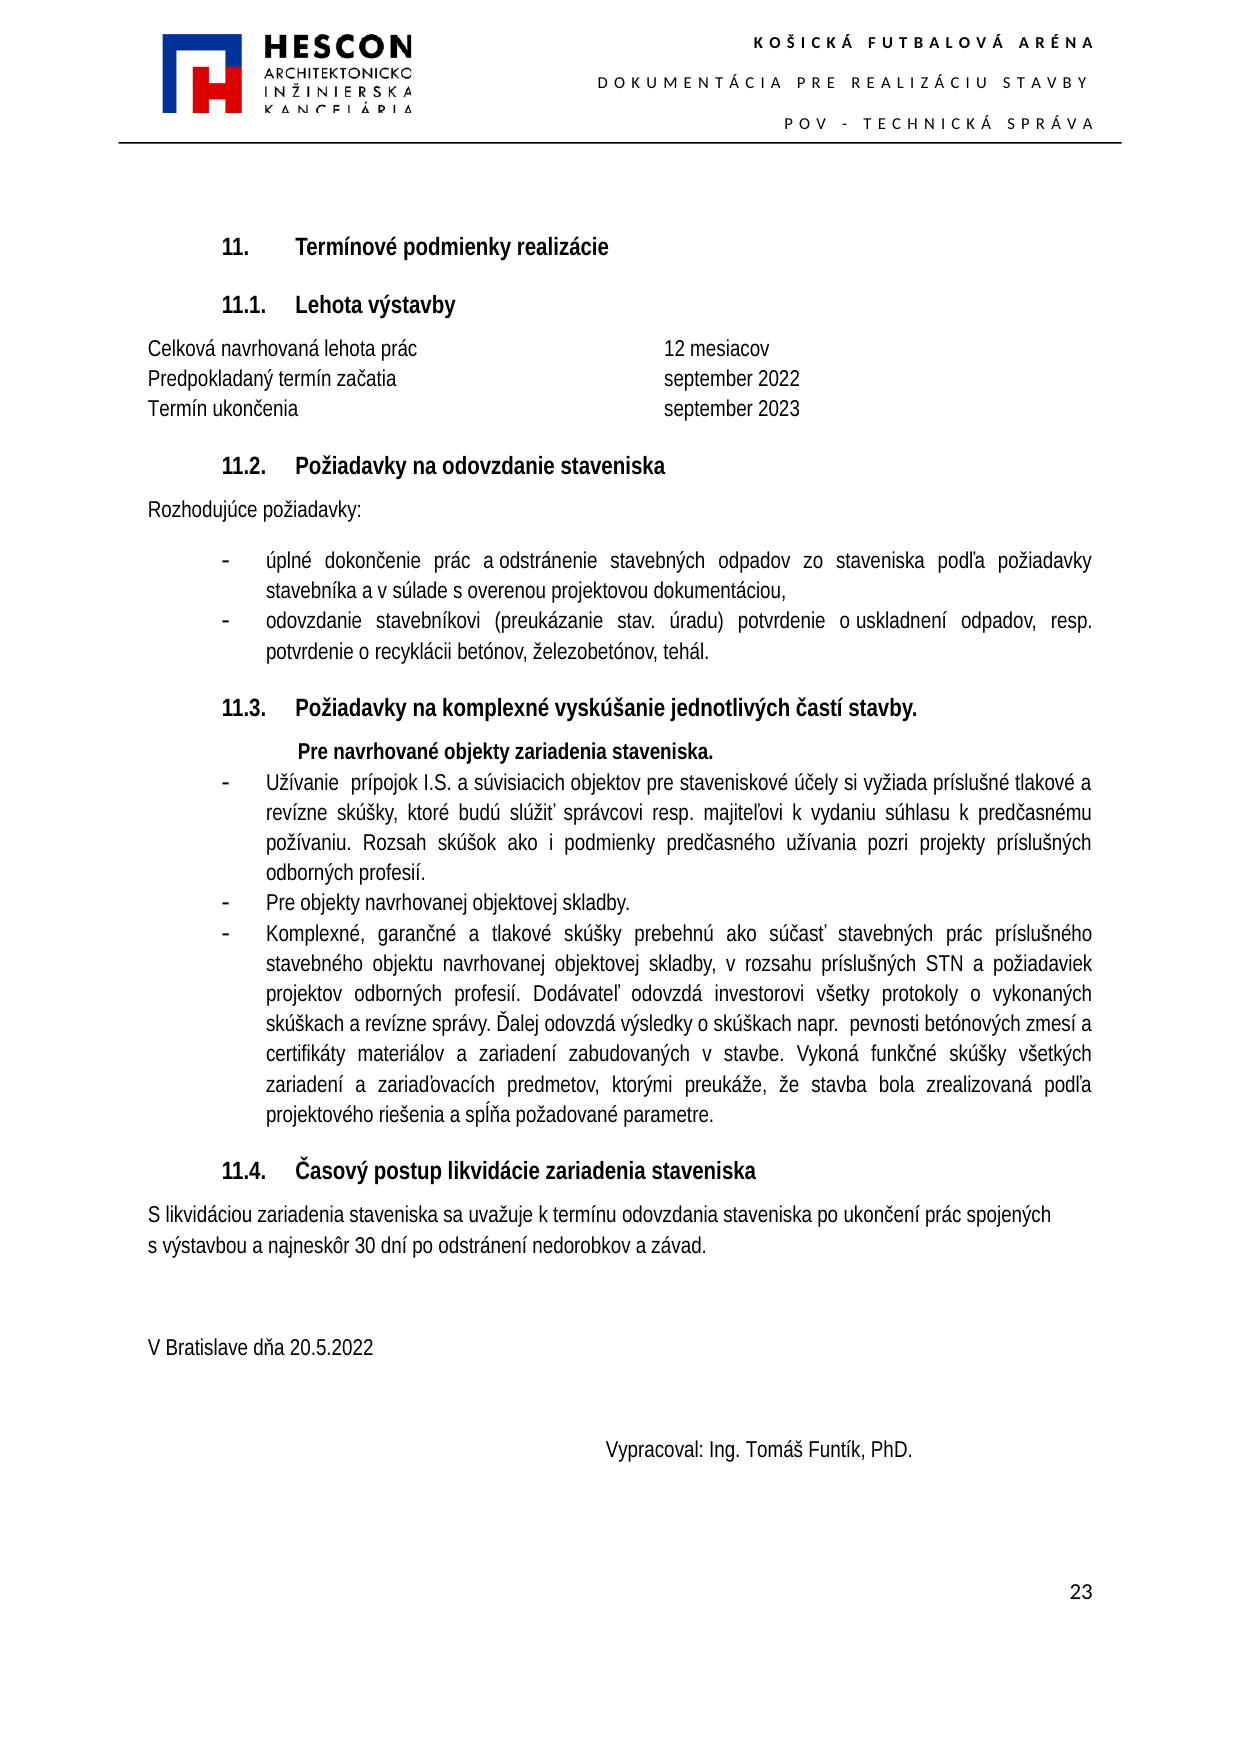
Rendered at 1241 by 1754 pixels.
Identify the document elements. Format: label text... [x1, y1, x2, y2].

list Požiadavky na komplexné vyskúšanie jednotlivých častí stavby. [222, 693, 1092, 722]
list Komplexné, garančné a tlakové skúšky prebehnú ako súčasť stavebných prác príslušného stavebného objektu navrhovanej objektovej skladby, v rozsahu príslušných STN a požiadaviek projektov odborných profesií. Dodávateľ odovzdá investorovi všetky protokoly o vykonaných skúškach a revízne správy. Ďalej odovzdá výsledky o skúškach napr. pevnosti betónových zmesí a certifikáty materiálov a zariadení zabudovaných v stavbe. Vykoná funkčné skúšky všetkých zariadení a zariaďovacích predmetov, ktorými preukáže, že stavba bola zrealizovaná podľa projektového riešenia a spĺňa požadované parametre. [222, 919, 1092, 1127]
list Pre navrhované objekty zariadenia staveniska. [298, 738, 1092, 765]
text Termín ukončenia september 2023 [148, 395, 1092, 422]
text Celková navrhovaná lehota prác 12 mesiacov [148, 335, 1092, 361]
text Predpokladaný termín začatia september 2022 [148, 365, 1092, 392]
list Pre objekty navrhovanej objektovej skladby. [222, 889, 1092, 916]
list Lehota výstavby [222, 289, 1092, 318]
picture [161, 34, 412, 112]
text S likvidáciou zariadenia staveniska sa uvažuje k termínu odovzdania staveniska po ukončení prác spojených s výstavbou a najneskôr 30 dní po odstránení nedorobkov a závad. [148, 1201, 1092, 1258]
list Požiadavky na odovzdanie staveniska [222, 451, 1092, 479]
list Termínové podmienky realizácie [185, 232, 1092, 260]
text Vypracoval: Ing. Tomáš Funtík, PhD. [148, 1436, 1092, 1462]
list odovzdanie stavebníkovi (preukázanie stav. úradu) potvrdenie o uskladnení odpadov, resp. potvrdenie o recyklácii betónov, železobetónov, tehál. [222, 607, 1092, 664]
text V Bratislave dňa 20.5.2022 [148, 1334, 1092, 1360]
text Rozhodujúce požiadavky: [148, 496, 1092, 522]
list Užívanie prípojok I.S. a súvisiacich objektov pre staveniskové účely si vyžiada príslušné tlakové a revízne skúšky, ktoré budú slúžiť správcovi resp. majiteľovi k vydaniu súhlasu k predčasnému požívaniu. Rozsah skúšok ako i podmienky predčasného užívania pozri projekty príslušných odborných profesií. [222, 768, 1092, 886]
list úplné dokončenie prác a odstránenie stavebných odpadov zo staveniska podľa požiadavky stavebníka a v súlade s overenou projektovou dokumentáciou, [222, 547, 1092, 604]
list Časový postup likvidácie zariadenia staveniska [222, 1156, 1092, 1185]
